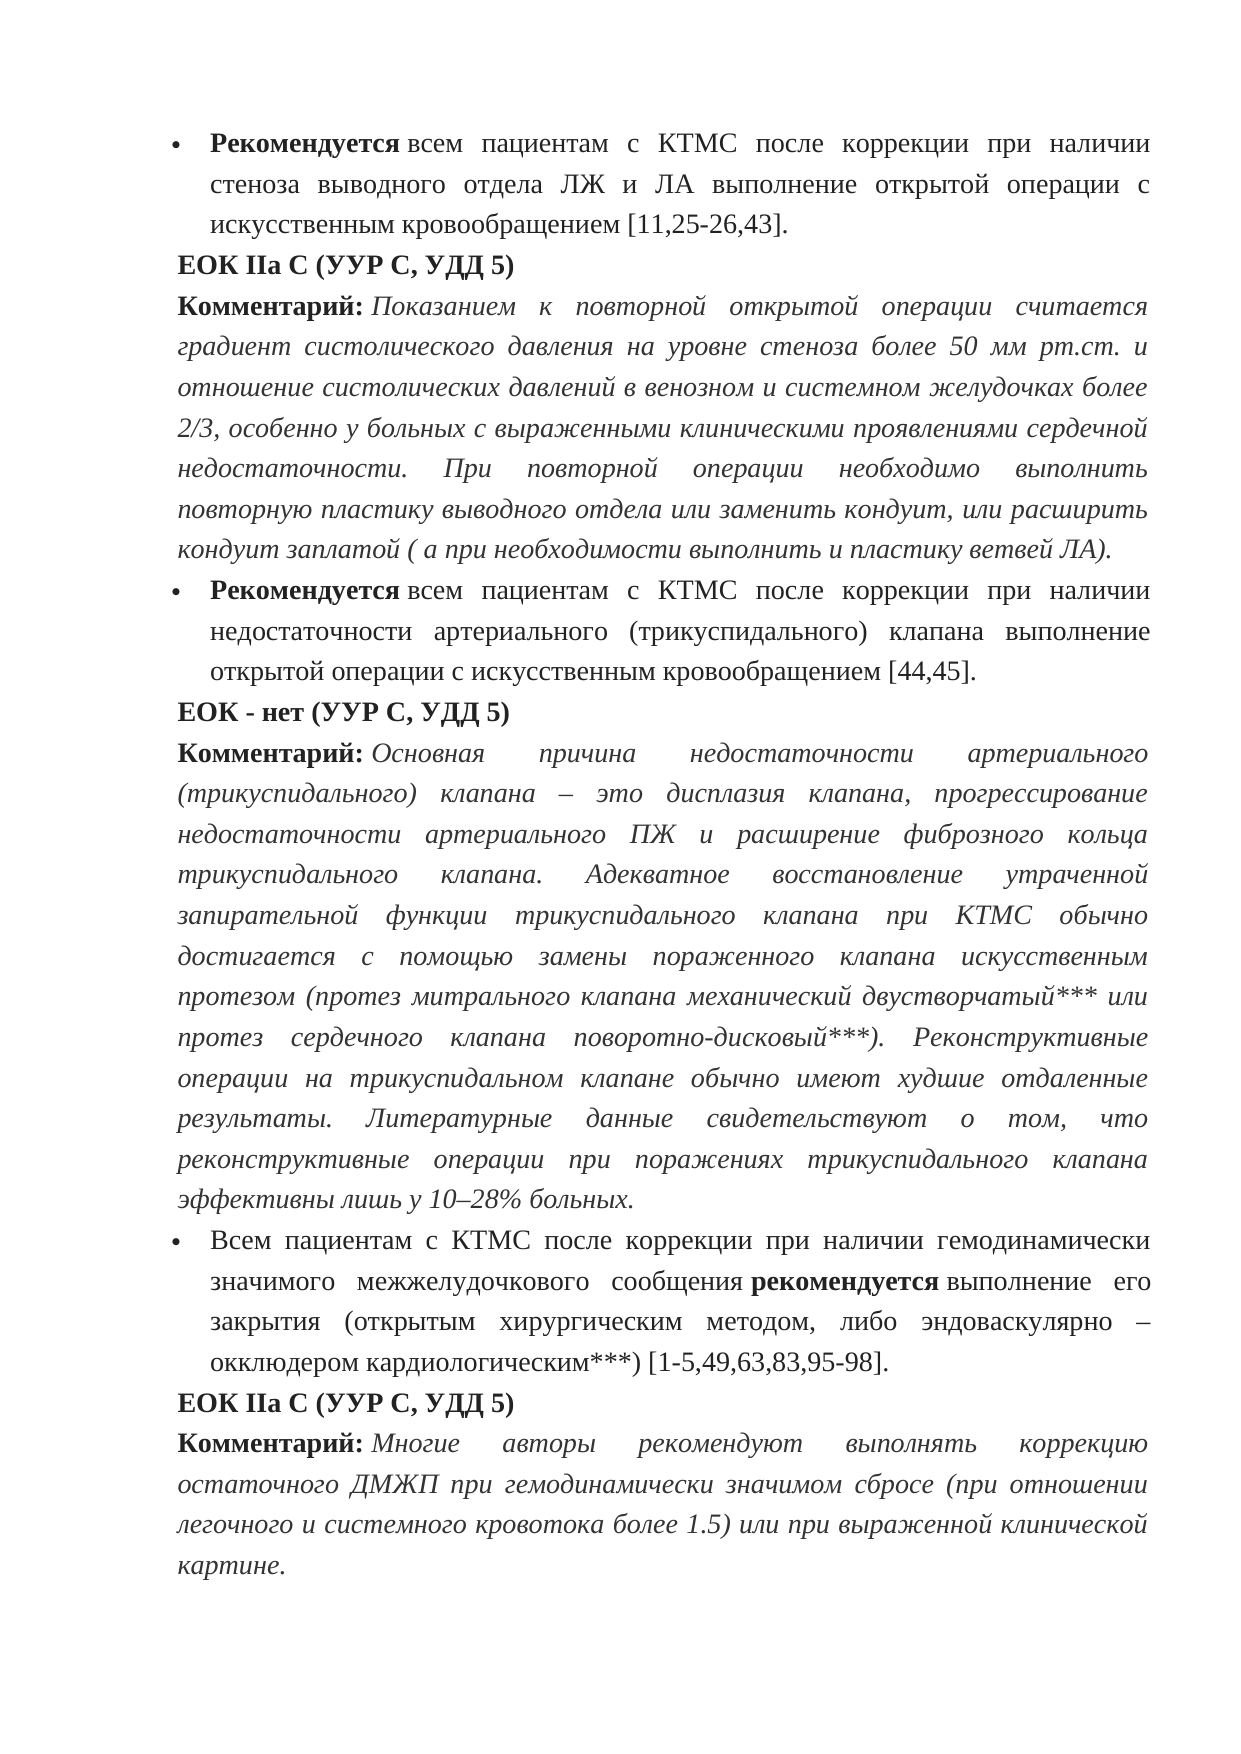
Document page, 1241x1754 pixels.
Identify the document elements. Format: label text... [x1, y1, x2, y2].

text ЕОК - нет (УУР С, УДД 5) [177, 687, 1152, 727]
text Комментарий: Показанием к повторной открытой операции считается градиент систолического давления на уровне стеноза более 50 мм рт.ст. и отношение систолических давлений в венозном и системном желудочках более 2/3, особенно у больных с выраженными клиническими проявлениями сердечной недостаточности. При повторной операции необходимо выполнить повторную пластику выводного отдела или заменить кондуит, или расширить кондуит заплатой ( а при необходимости выполнить и пластику ветвей ЛА). [177, 281, 1152, 565]
text Комментарий: Основная причина недостаточности артериального (трикуспидального) клапана – это дисплазия клапана, прогрессирование недостаточности артериального ПЖ и расширение фиброзного кольца трикуспидального клапана. Адекватное восстановление утраченной запирательной функции трикуспидального клапана при КТМС обычно достигается с помощью замены пораженного клапана искусственным протезом (протез митрального клапана механический двустворчатый*** или протез сердечного клапана поворотно-дисковый***). Реконструктивные операции на трикуспидальном клапане обычно имеют худшие отдаленные результаты. Литературные данные свидетельствуют о том, что реконструктивные операции при поражениях трикуспидального клапана эффективны лишь у 10–28% больных. [177, 727, 1152, 1215]
text ЕОК IIa C (УУР С, УДД 5) [177, 1377, 1152, 1418]
text ЕОК IIa C (УУР С, УДД 5) [177, 240, 1152, 281]
list Рекомендуется всем пациентам с КТМС после коррекции при наличии стеноза выводного отдела ЛЖ и ЛА выполнение открытой операции с искусственным кровообращением [11,25-26,43]. [172, 118, 1152, 240]
list Рекомендуется всем пациентам с КТМС после коррекции при наличии недостаточности артериального (трикуспидального) клапана выполнение открытой операции с искусственным кровообращением [44,45]. [172, 565, 1152, 687]
text Комментарий: Многие авторы рекомендуют выполнять коррекцию остаточного ДМЖП при гемодинамически значимом сбросе (при отношении легочного и системного кровотока более 1.5) или при выраженной клинической картине. [177, 1418, 1152, 1581]
list Всем пациентам с КТМС после коррекции при наличии гемодинамически значимого межжелудочкового сообщения рекомендуется выполнение его закрытия (открытым хирургическим методом, либо эндоваскулярно – окклюдером кардиологическим***) [1-5,49,63,83,95-98]. [172, 1215, 1152, 1377]
